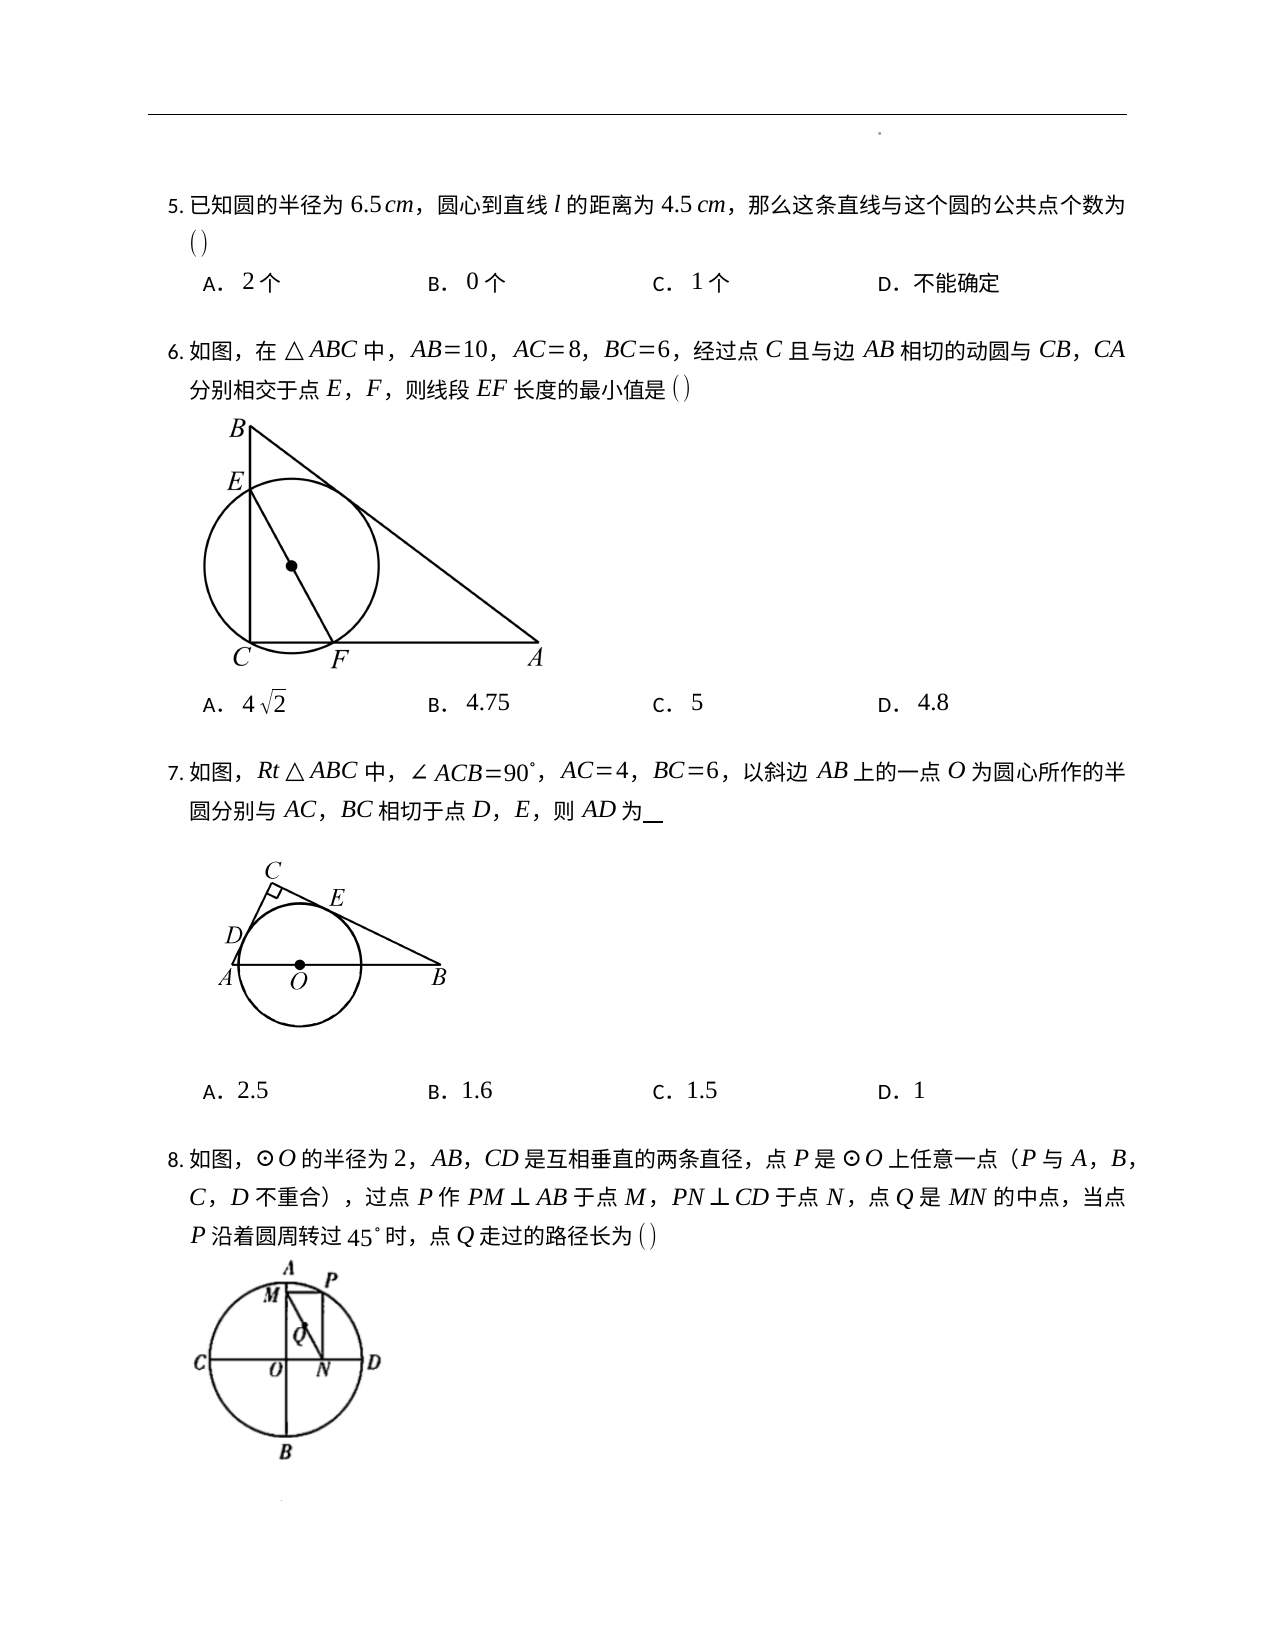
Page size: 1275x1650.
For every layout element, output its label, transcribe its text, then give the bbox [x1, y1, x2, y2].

text 已知圆的半径为 ，圆心到直线 的距离为 ，那么这条直线与这个圆的公共点个数为 [189, 187, 1127, 260]
picture [189, 410, 554, 674]
text 如图， 中，，，，以斜边 上的一点 为圆心所作的半圆分别与 ， 相切于点 ，，则 为 [189, 754, 1127, 827]
text 如图， 的半径为 ，， 是互相垂直的两条直径，点 是 上任意一点（ 与 ，，， 不重合），过点 作 于点 ， 于点 ，点 是 的中点，当点 沿着圆周转过 时，点 走过的路径长为 [189, 1141, 1127, 1253]
picture [189, 1257, 384, 1461]
text A． B． C． D． [148, 1073, 1127, 1107]
text A． 个 B． 个 C． 个 D．不能确定 [148, 265, 1127, 299]
picture [189, 831, 479, 1048]
text A． B． C． D． [148, 686, 1127, 720]
text 如图，在 中，，，，经过点 且与边 相切的动圆与 ， 分别相交于点 ，，则线段 长度的最小值是 [189, 333, 1127, 406]
